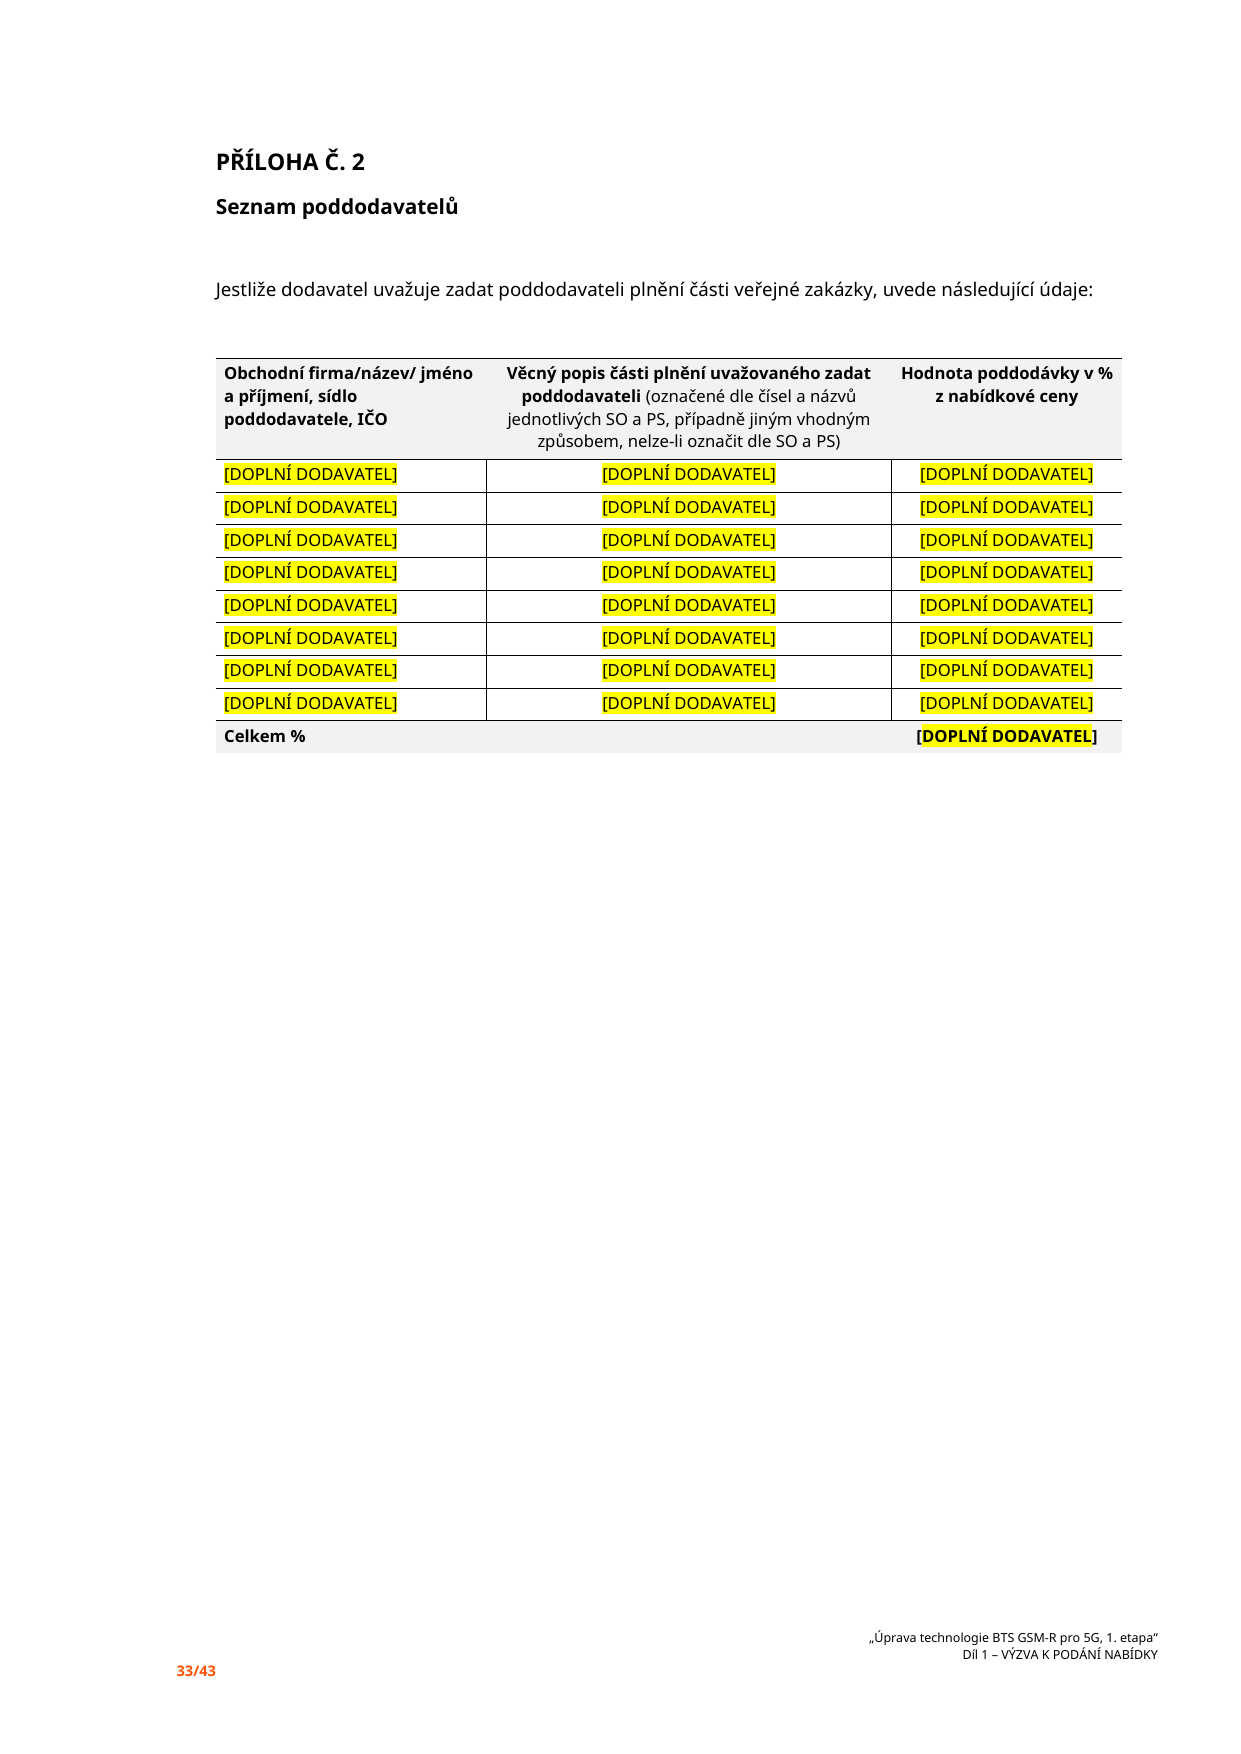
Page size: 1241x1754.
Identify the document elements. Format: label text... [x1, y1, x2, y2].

table_cell [DOPLNÍ DODAVATEL] [892, 493, 1122, 524]
table_cell [DOPLNÍ DODAVATEL] [487, 591, 891, 622]
table_cell [DOPLNÍ DODAVATEL] [216, 656, 486, 688]
table_cell [DOPLNÍ DODAVATEL] [487, 493, 891, 524]
text Příloha č. 2 [216, 146, 1122, 177]
table_cell [DOPLNÍ DODAVATEL] [892, 558, 1122, 589]
table_cell [DOPLNÍ DODAVATEL] [892, 525, 1122, 557]
table_cell [DOPLNÍ DODAVATEL] [487, 460, 891, 491]
table_cell [DOPLNÍ DODAVATEL] [892, 656, 1122, 688]
table_header Hodnota poddodávky v % z nabídkové ceny [891, 359, 1122, 459]
table_cell [DOPLNÍ DODAVATEL] [487, 525, 891, 557]
table_cell [DOPLNÍ DODAVATEL] [892, 623, 1122, 655]
table_cell [DOPLNÍ DODAVATEL] [216, 525, 486, 557]
table_cell [DOPLNÍ DODAVATEL] [891, 721, 1122, 753]
table_cell [DOPLNÍ DODAVATEL] [487, 558, 891, 589]
table_cell [DOPLNÍ DODAVATEL] [487, 623, 891, 655]
table_cell [DOPLNÍ DODAVATEL] [892, 689, 1122, 720]
table_cell [DOPLNÍ DODAVATEL] [892, 460, 1122, 491]
table_cell [DOPLNÍ DODAVATEL] [487, 656, 891, 688]
table_cell [DOPLNÍ DODAVATEL] [216, 591, 486, 622]
table_cell [DOPLNÍ DODAVATEL] [216, 689, 486, 720]
table_cell Celkem % [216, 721, 486, 753]
text Jestliže dodavatel uvažuje zadat poddodavateli plnění části veřejné zakázky, uvede následující údaje: [216, 277, 1122, 302]
table_cell [486, 721, 891, 753]
table_cell [DOPLNÍ DODAVATEL] [216, 493, 486, 524]
table_header Věcný popis části plnění uvažovaného zadat poddodavateli (označené dle čísel a názvů jednotlivých SO a PS, případně jiným vhodným způsobem, nelze-li označit dle SO a PS) [486, 359, 891, 459]
table_cell [DOPLNÍ DODAVATEL] [216, 460, 486, 491]
table_cell [DOPLNÍ DODAVATEL] [487, 689, 891, 720]
table_cell [DOPLNÍ DODAVATEL] [216, 623, 486, 655]
table_cell [DOPLNÍ DODAVATEL] [892, 591, 1122, 622]
table_header Obchodní firma/název/ jméno a příjmení, sídlo poddodavatele, IČO [216, 359, 486, 459]
table_cell [DOPLNÍ DODAVATEL] [216, 558, 486, 589]
text Seznam poddodavatelů [216, 192, 1122, 221]
